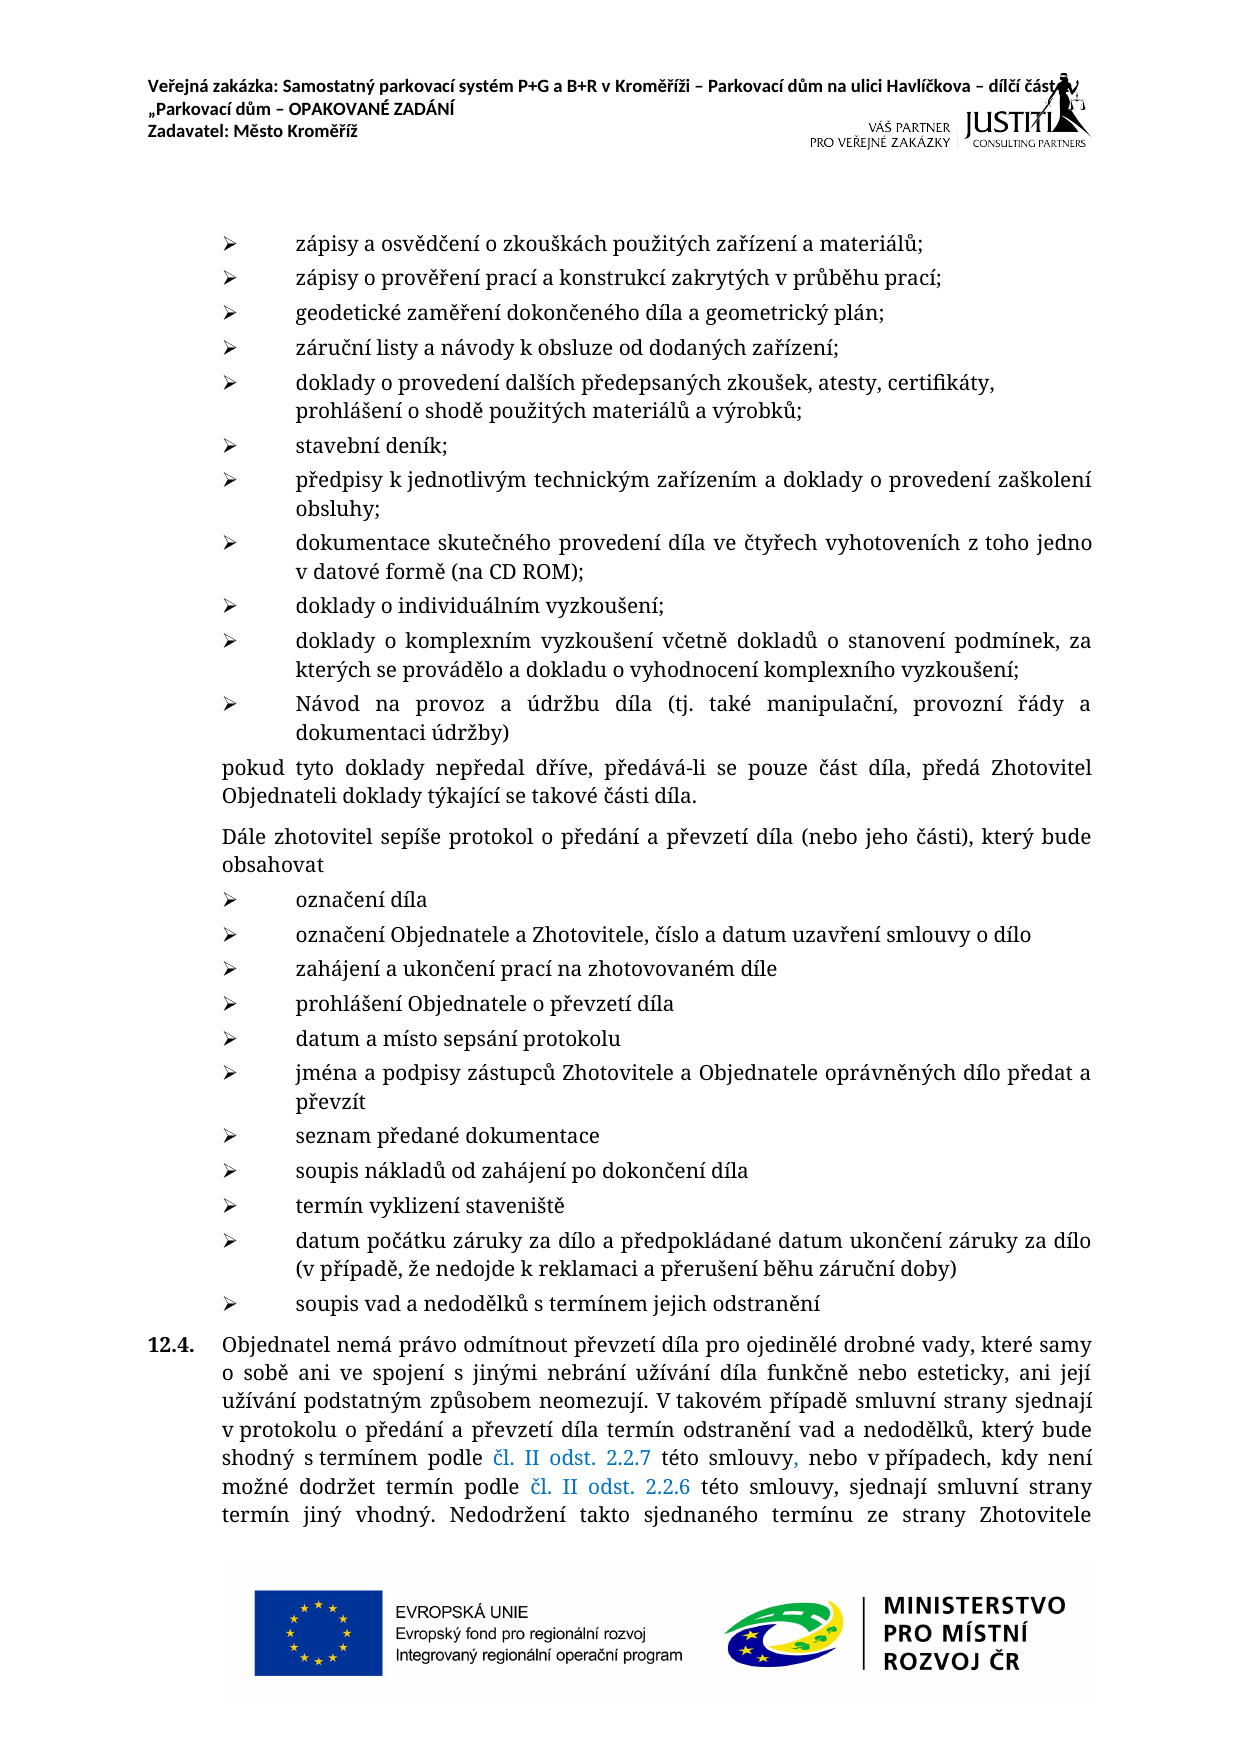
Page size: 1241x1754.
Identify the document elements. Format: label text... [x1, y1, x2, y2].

list soupis nákladů od zahájení po dokončení díla [222, 1156, 1092, 1185]
list jména a podpisy zástupců Zhotovitele a Objednatele oprávněných dílo předat a převzít [222, 1058, 1092, 1115]
list soupis vad a nedodělků s termínem jejich odstranění [222, 1289, 1092, 1317]
list doklady o provedení dalších předepsaných zkoušek, atesty, certifikáty, prohlášení o shodě použitých materiálů a výrobků; [222, 368, 1092, 424]
text Dále zhotovitel sepíše protokol o předání a převzetí díla (nebo jeho části), který bude obsahovat [222, 822, 1092, 879]
list doklady o komplexním vyzkoušení včetně dokladů o stanovení podmínek, za kterých se provádělo a dokladu o vyhodnocení komplexního vyzkoušení; [222, 626, 1092, 683]
picture [226, 1561, 1093, 1704]
list předpisy k jednotlivým technickým zařízením a doklady o provedení zaškolení obsluhy; [222, 465, 1092, 522]
list datum počátku záruky za dílo a předpokládané datum ukončení záruky za dílo (v případě, že nedojde k reklamaci a přerušení běhu záruční doby) [222, 1226, 1092, 1283]
list zahájení a ukončení prací na zhotovovaném díle [222, 954, 1092, 983]
list geodetické zaměření dokončeného díla a geometrický plán; [222, 298, 1092, 327]
list termín vyklizení staveniště [222, 1191, 1092, 1219]
list označení Objednatele a Zhotovitele, číslo a datum uzavření smlouvy o dílo [222, 920, 1092, 948]
list prohlášení Objednatele o převzetí díla [222, 989, 1092, 1018]
picture [811, 73, 1093, 150]
list doklady o individuálním vyzkoušení; [222, 592, 1092, 620]
list datum a místo sepsání protokolu [222, 1024, 1092, 1052]
list zápisy a osvědčení o zkouškách použitých zařízení a materiálů; [222, 229, 1092, 257]
text pokud tyto doklady nepředal dříve, předává-li se pouze část díla, předá Zhotovitel Objednateli doklady týkající se takové části díla. [222, 753, 1092, 809]
list dokumentace skutečného provedení díla ve čtyřech vyhotoveních z toho jedno v datové formě (na CD ROM); [222, 528, 1092, 585]
list Návod na provoz a údržbu díla (tj. také manipulační, provozní řády a dokumentaci údržby) [222, 689, 1092, 746]
list seznam předané dokumentace [222, 1122, 1092, 1150]
list zápisy o prověření prací a konstrukcí zakrytých v průběhu prací; [222, 263, 1092, 292]
list záruční listy a návody k obsluze od dodaných zařízení; [222, 333, 1092, 361]
list označení díla [222, 885, 1092, 913]
list stavební deník; [222, 431, 1092, 459]
